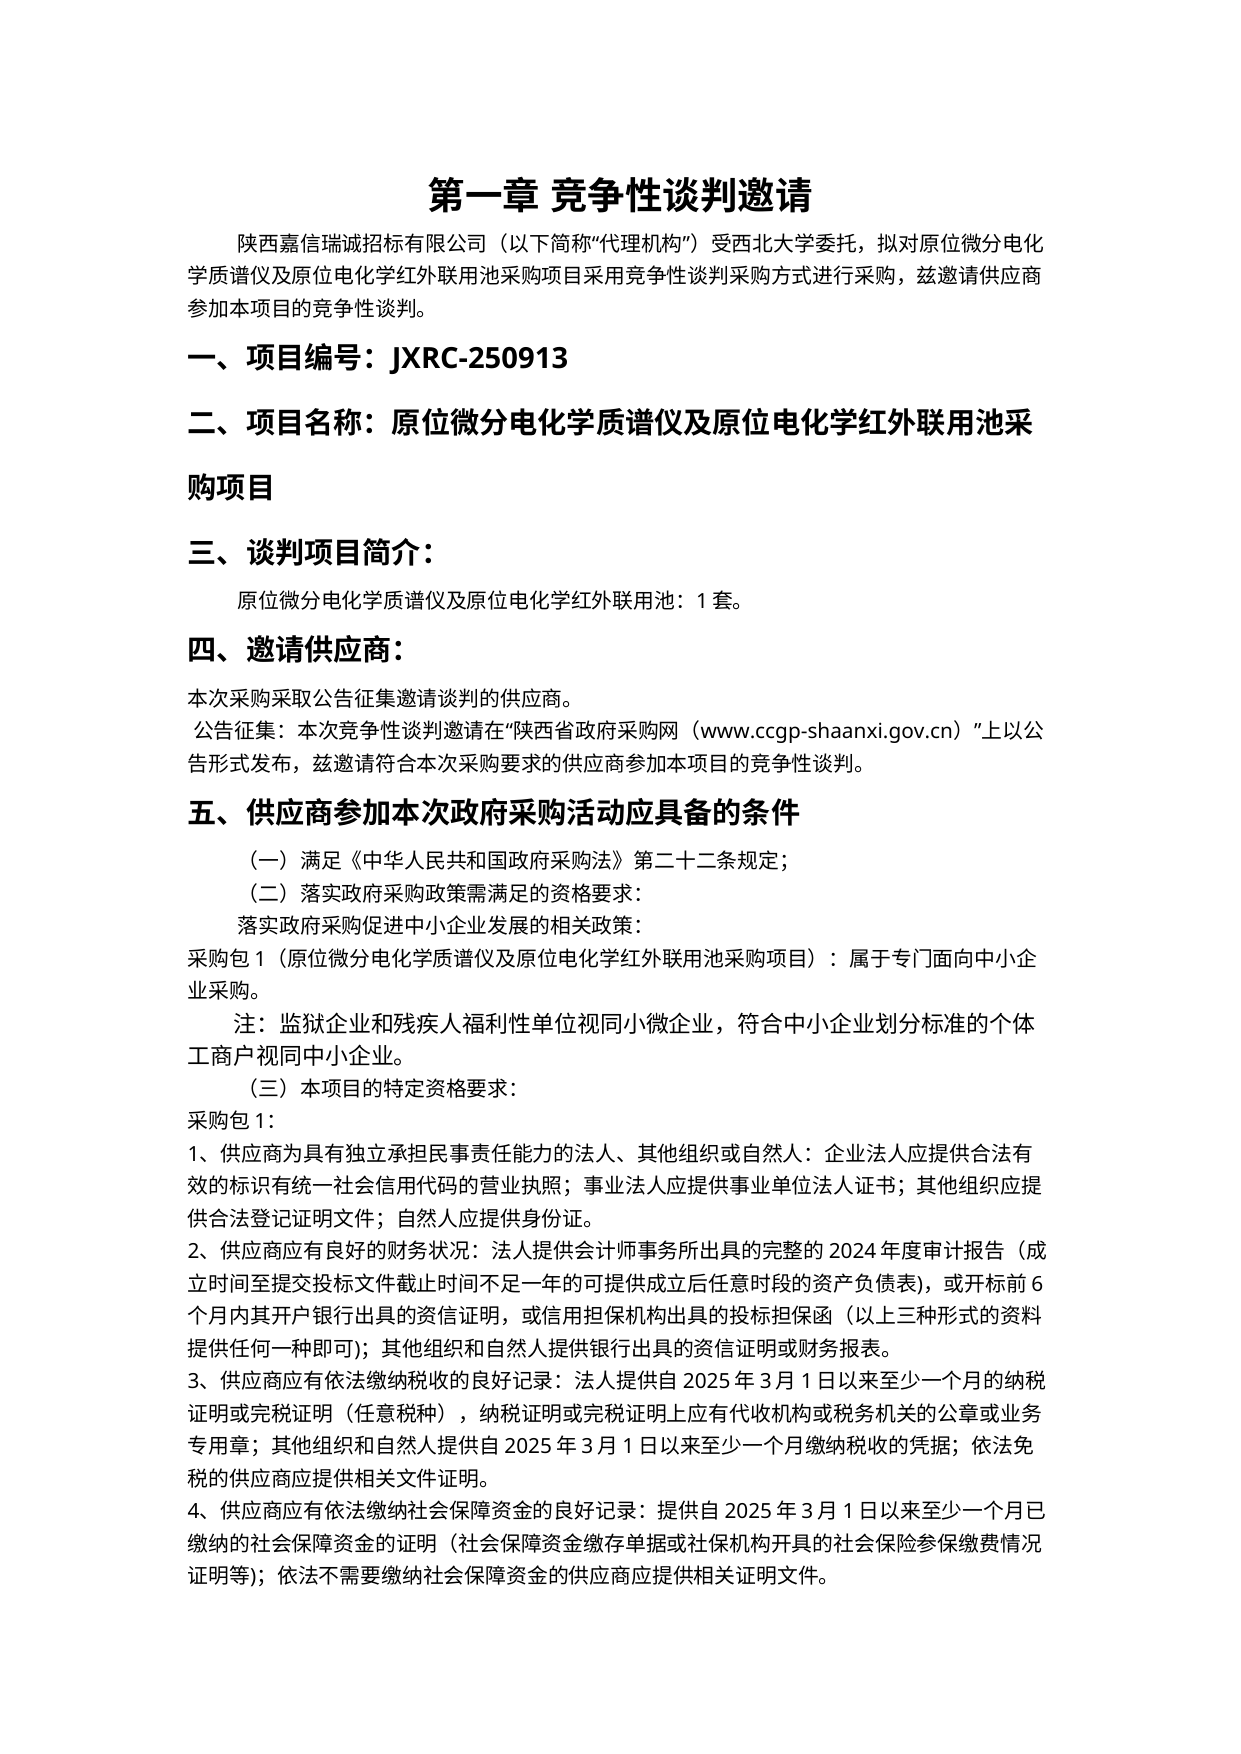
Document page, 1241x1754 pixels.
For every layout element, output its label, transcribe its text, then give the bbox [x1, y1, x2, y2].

text 公告征集：本次竞争性谈判邀请在“陕西省政府采购网（www.ccgp-shaanxi.gov.cn）”上以公告形式发布，兹邀请符合本次采购要求的供应商参加本项目的竞争性谈判。 [187, 714, 1053, 779]
text （三）本项目的特定资格要求： [187, 1072, 1053, 1104]
text 本次采购采取公告征集邀请谈判的供应商。 [187, 682, 1053, 714]
text 2、供应商应有良好的财务状况：法人提供会计师事务所出具的完整的2024年度审计报告（成立时间至提交投标文件截止时间不足一年的可提供成立后任意时段的资产负债表)，或开标前6个月内其开户银行出具的资信证明，或信用担保机构出具的投标担保函（以上三种形式的资料提供任何一种即可)；其他组织和自然人提供银行出具的资信证明或财务报表。 [187, 1234, 1053, 1364]
text 陕西嘉信瑞诚招标有限公司（以下简称“代理机构”）受西北大学委托，拟对原位微分电化学质谱仪及原位电化学红外联用池采购项目采用竞争性谈判采购方式进行采购，兹邀请供应商参加本项目的竞争性谈判。 [187, 227, 1053, 324]
text 4、供应商应有依法缴纳社会保障资金的良好记录：提供自2025年3月1日以来至少一个月已缴纳的社会保障资金的证明（社会保障资金缴存单据或社保机构开具的社会保险参保缴费情况证明等)；依法不需要缴纳社会保障资金的供应商应提供相关证明文件。 [187, 1494, 1053, 1592]
text 五、供应商参加本次政府采购活动应具备的条件 [187, 779, 1053, 844]
text 3、供应商应有依法缴纳税收的良好记录：法人提供自2025年3月1日以来至少一个月的纳税证明或完税证明（任意税种），纳税证明或完税证明上应有代收机构或税务机关的公章或业务专用章；其他组织和自然人提供自2025年3月1日以来至少一个月缴纳税收的凭据；依法免税的供应商应提供相关文件证明。 [187, 1364, 1053, 1494]
text 三、谈判项目简介： [187, 519, 1053, 584]
text 一、项目编号：JXRC-250913 [187, 324, 1053, 389]
text 二、项目名称：原位微分电化学质谱仪及原位电化学红外联用池采购项目 [187, 389, 1053, 519]
text 采购包1： [187, 1104, 1053, 1137]
text 四、邀请供应商： [187, 617, 1053, 682]
text （一）满足《中华人民共和国政府采购法》第二十二条规定； [187, 844, 1053, 877]
text 落实政府采购促进中小企业发展的相关政策： [187, 909, 1053, 942]
text 原位微分电化学质谱仪及原位电化学红外联用池：1套。 [187, 584, 1053, 617]
text 采购包1（原位微分电化学质谱仪及原位电化学红外联用池采购项目）：属于专门面向中小企业采购。 [187, 942, 1053, 1007]
text 1、供应商为具有独立承担民事责任能力的法人、其他组织或自然人：企业法人应提供合法有效的标识有统一社会信用代码的营业执照；事业法人应提供事业单位法人证书；其他组织应提供合法登记证明文件；自然人应提供身份证。 [187, 1137, 1053, 1234]
text （二）落实政府采购政策需满足的资格要求： [187, 877, 1053, 909]
text 注：监狱企业和残疾人福利性单位视同小微企业，符合中小企业划分标准的个体工商户视同中小企业。 [187, 1007, 1053, 1072]
text 第一章 竞争性谈判邀请 [187, 162, 1053, 227]
